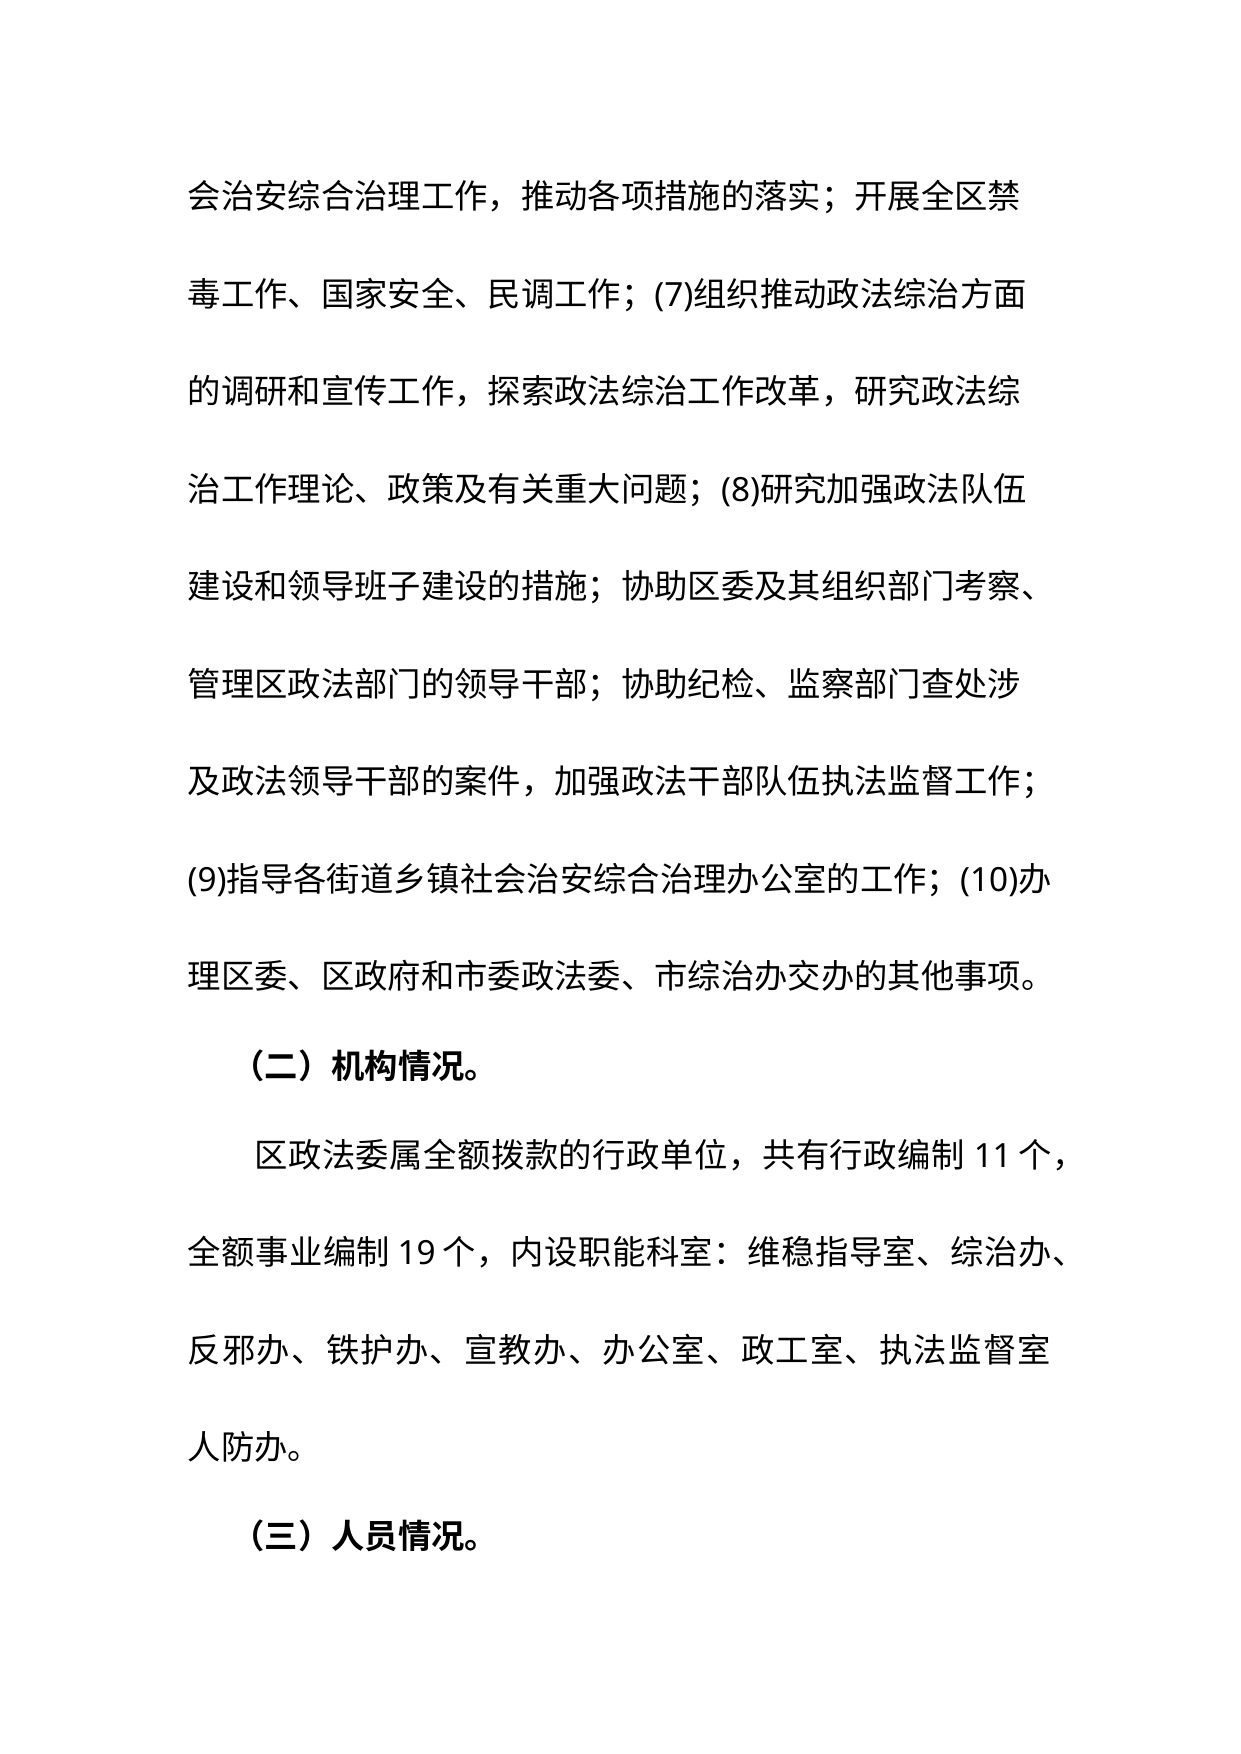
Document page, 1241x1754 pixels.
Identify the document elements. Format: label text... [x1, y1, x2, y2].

text 区政法委属全额拨款的行政单位，共有行政编制11个，全额事业编制19个，内设职能科室：维稳指导室、综治办、反邪办、铁护办、宣教办、办公室、政工室、执法监督室、人防办。 [187, 1120, 1053, 1478]
list 机构情况。 [187, 1031, 1053, 1096]
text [187, 162, 1053, 1007]
list 人员情况。 [187, 1502, 1053, 1567]
